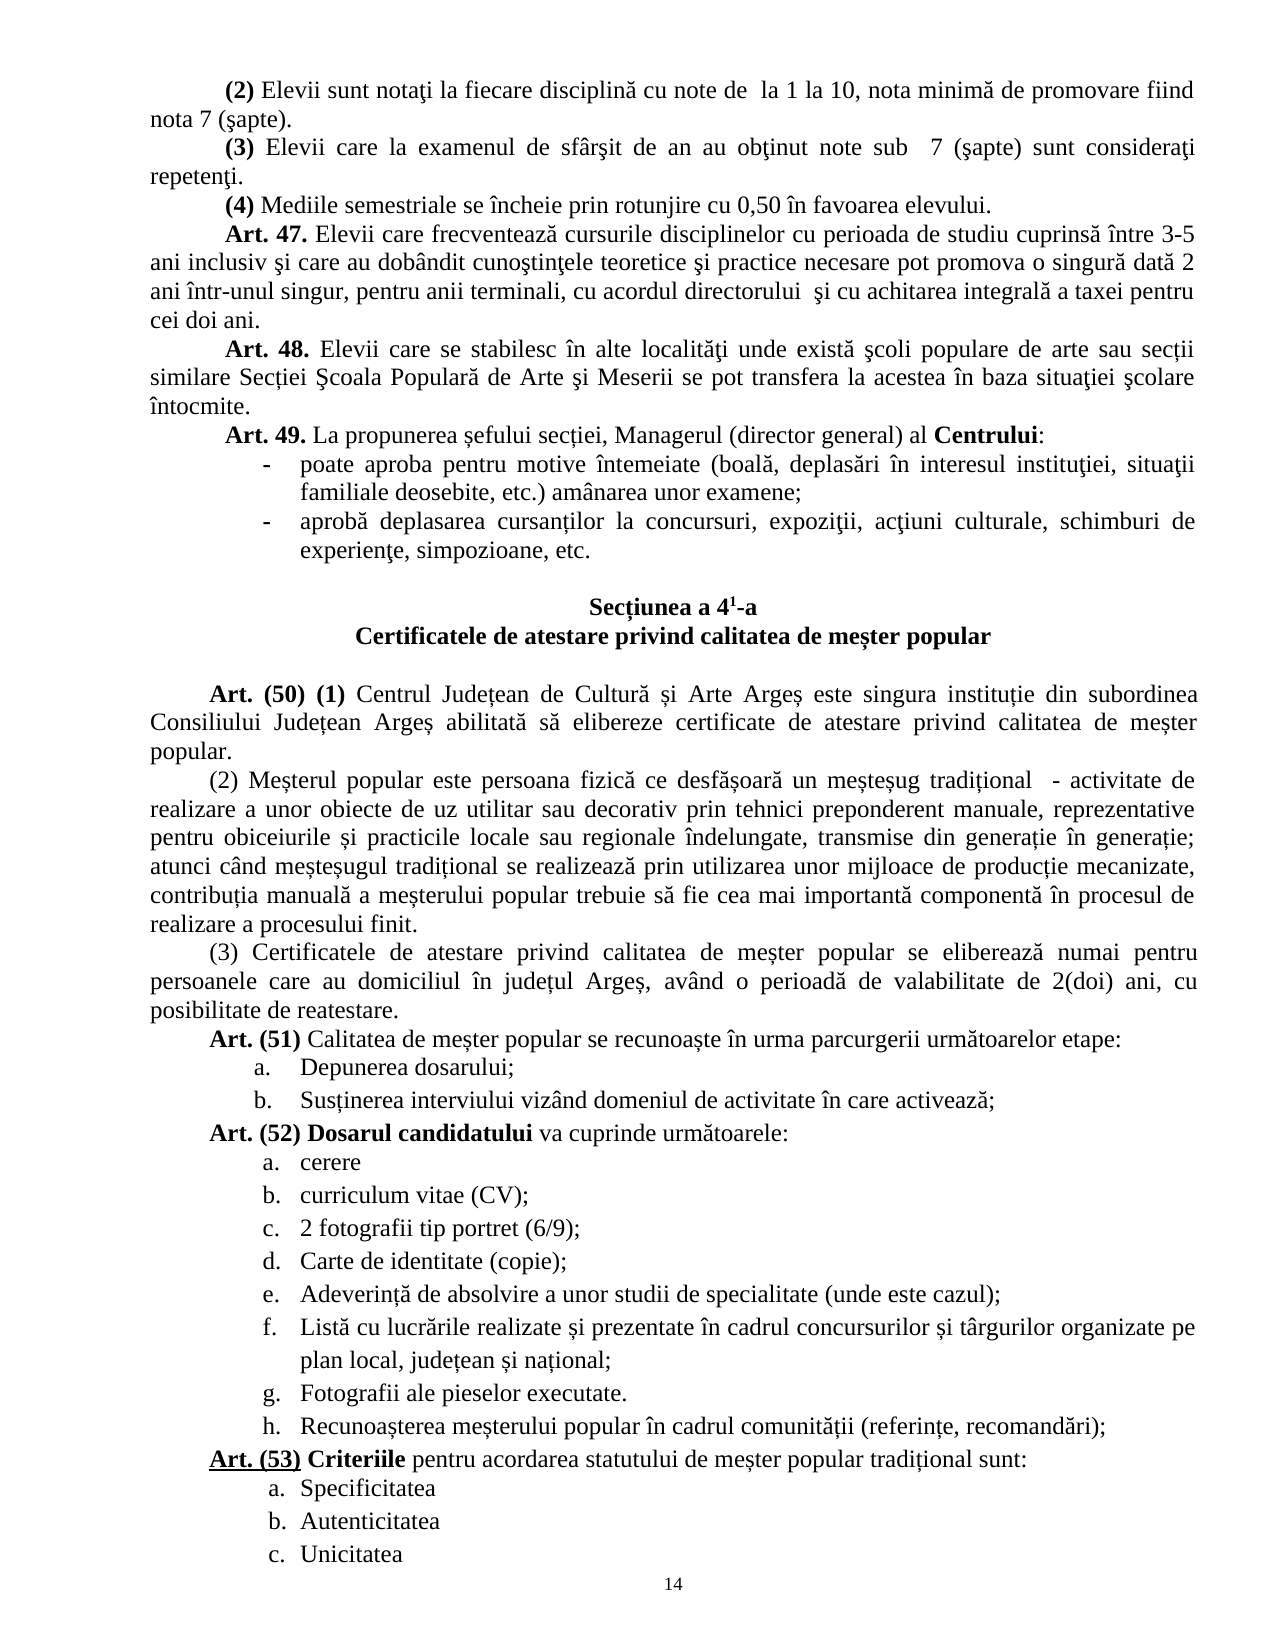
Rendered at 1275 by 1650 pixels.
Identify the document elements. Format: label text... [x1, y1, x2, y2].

text (2) Elevii sunt notaţi la fiecare disciplină cu note de la 1 la 10, nota minimă de promovare fiind nota 7 (şapte). [150, 75, 1196, 132]
list poate aproba pentru motive întemeiate (boală, deplasări în interesul instituţiei, situaţii familiale deosebite, etc.) amânarea unor examene; [262, 449, 1196, 506]
text Art. 47. Elevii care frecventează cursurile disciplinelor cu perioada de studiu cuprinsă între 3-5 ani inclusiv şi care au dobândit cunoştinţele teoretice şi practice necesare pot promova o singură dată 2 ani într-unul singur, pentru anii terminali, cu acordul directorului şi cu achitarea integrală a taxei pentru cei doi ani. [150, 219, 1196, 334]
text (4) Mediile semestriale se încheie prin rotunjire cu 0,50 în favoarea elevului. [150, 190, 1196, 219]
list Susținerea interviului vizând domeniul de activitate în care activează; [253, 1086, 1196, 1114]
list Autenticitatea [209, 1506, 1196, 1535]
text Art. 49. La propunerea șefului secției, Managerul (director general) al Centrului: [150, 420, 1196, 449]
text (3) Elevii care la examenul de sfârşit de an au obţinut note sub 7 (şapte) sunt consideraţi repetenţi. [150, 132, 1196, 190]
list Unicitatea [209, 1539, 1196, 1568]
text Art. (50) (1) Centrul Județean de Cultură și Arte Argeș este singura instituție din subordinea Consiliului Județean Argeș abilitată să elibereze certificate de atestare privind calitatea de meșter popular. [150, 679, 1199, 765]
text Art. (51) Calitatea de meșter popular se recunoaște în urma parcurgerii următoarelor etape: [150, 1024, 1196, 1052]
list Adeverință de absolvire a unor studii de specialitate (unde este cazul); [262, 1279, 1196, 1308]
list 2 fotografii tip portret (6/9); [262, 1213, 1196, 1242]
list Recunoașterea meșterului popular în cadrul comunității (referințe, recomandări); [262, 1411, 1196, 1440]
text (3) Certificatele de atestare privind calitatea de meșter popular se eliberează numai pentru persoanele care au domiciliul în județul Argeș, având o perioadă de valabilitate de 2(doi) ani, cu posibilitate de reatestare. [150, 937, 1199, 1024]
list curriculum vitae (CV); [262, 1180, 1196, 1209]
list Depunerea dosarului; [253, 1052, 1196, 1081]
text Certificatele de atestare privind calitatea de meșter popular [150, 621, 1196, 650]
list Carte de identitate (copie); [262, 1246, 1196, 1275]
text (2) Meșterul popular este persoana fizică ce desfășoară un meșteșug tradițional - activitate de realizare a unor obiecte de uz utilitar sau decorativ prin tehnici preponderent manuale, reprezentative pentru obiceiurile și practicile locale sau regionale îndelungate, transmise din generație în generație; atunci când meșteșugul tradițional se realizează prin utilizarea unor mijloace de producție mecanizate, contribuția manuală a meșterului popular trebuie să fie cea mai importantă componentă în procesul de realizare a procesului finit. [150, 765, 1196, 937]
list Specificitatea [209, 1473, 1196, 1502]
list aprobă deplasarea cursanților la concursuri, expoziţii, acţiuni culturale, schimburi de experienţe, simpozioane, etc. [262, 506, 1196, 564]
text Art. (52) Dosarul candidatului va cuprinde următoarele: [150, 1118, 1196, 1147]
text Art. 48. Elevii care se stabilesc în alte localităţi unde există şcoli populare de arte sau secții similare Secției Şcoala Populară de Arte şi Meserii se pot transfera la acestea în baza situaţiei şcolare întocmite. [150, 334, 1196, 420]
text Art. (53) Criteriile pentru acordarea statutului de meșter popular tradițional sunt: [150, 1444, 1196, 1473]
text Secțiunea a 41-a [150, 592, 1196, 621]
list cerere [262, 1147, 1196, 1176]
list Listă cu lucrările realizate și prezentate în cadrul concursurilor și târgurilor organizate pe plan local, județean și național; [262, 1312, 1196, 1374]
list Fotografii ale pieselor executate. [262, 1378, 1196, 1407]
